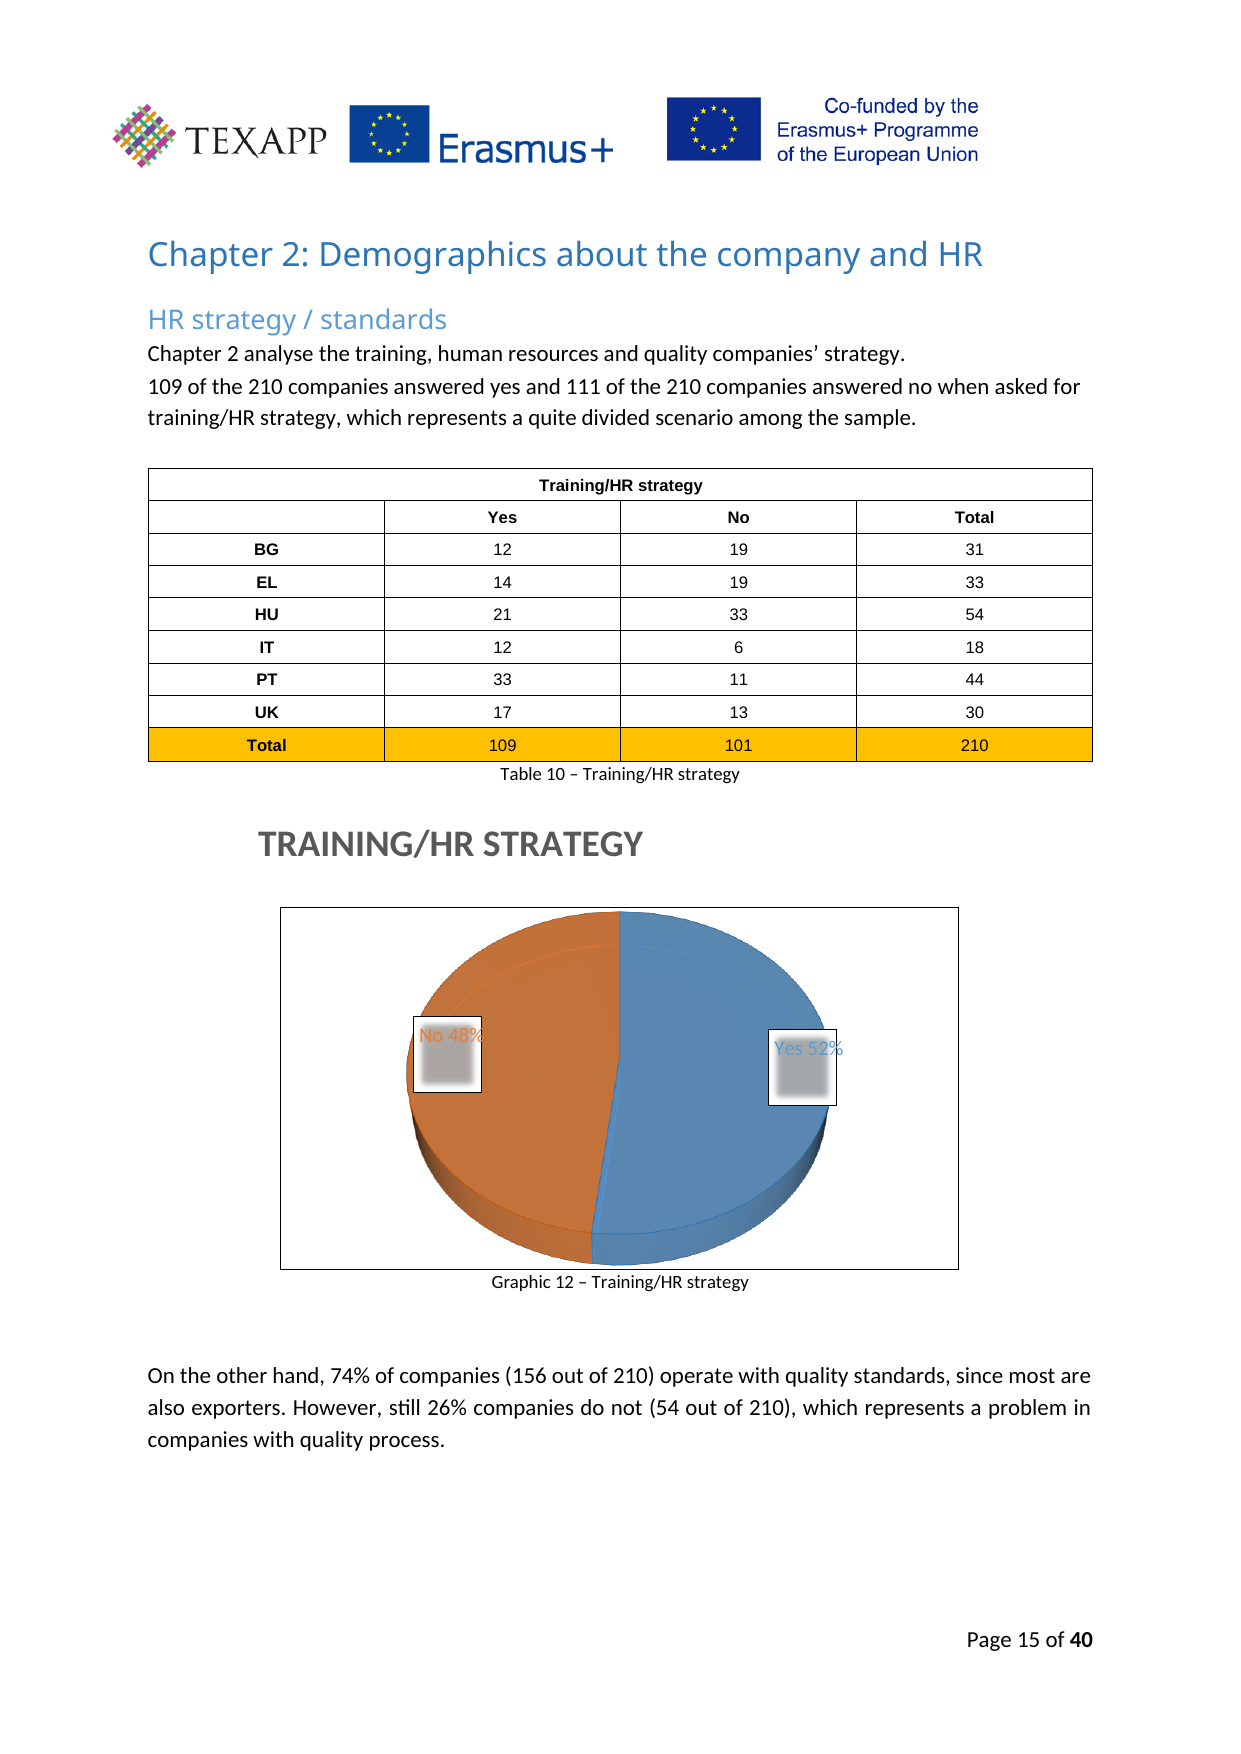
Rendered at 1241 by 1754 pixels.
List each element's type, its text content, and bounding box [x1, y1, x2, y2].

table_cell 12 [385, 631, 620, 662]
table_cell PT [149, 664, 384, 695]
table_cell 12 [385, 534, 620, 565]
text On the other hand, 74% of companies (156 out of 210) operate with quality standards, since most are also exporters. However, still 26% companies do not (54 out of 210), which represents a problem in companies with quality process. [147, 1361, 1093, 1453]
table_cell 101 [621, 728, 856, 761]
table_cell 19 [621, 534, 856, 565]
table_cell 33 [857, 566, 1092, 597]
table_cell 33 [621, 598, 856, 630]
picture [88, 87, 613, 185]
table_cell 210 [857, 728, 1092, 761]
text Graphic 12 – Training/HR strategy [491, 816, 1165, 1293]
table_cell 19 [621, 566, 856, 597]
table_header Training/HR strategy [149, 469, 1092, 500]
table_cell 18 [857, 631, 1092, 662]
subtitle HR strategy / standards [147, 300, 1165, 337]
subtitle Chapter 2: Demographics about the company and HR [147, 231, 1165, 276]
table_cell BG [149, 534, 384, 565]
table_cell 6 [621, 631, 856, 662]
table_cell EL [149, 566, 384, 597]
table_cell 21 [385, 598, 620, 630]
table_cell Yes [385, 501, 620, 532]
table_cell HU [149, 598, 384, 630]
table_cell Total [857, 501, 1092, 532]
text 109 of the 210 companies answered yes and 111 of the 210 companies answered no when asked for training/HR strategy, which represents a quite divided scenario among the sample. [147, 372, 1165, 431]
table_cell 33 [385, 664, 620, 695]
table_cell 30 [857, 696, 1092, 727]
table_cell 14 [385, 566, 620, 597]
table_cell 13 [621, 696, 856, 727]
table_cell 31 [857, 534, 1092, 565]
table_cell 17 [385, 696, 620, 727]
table_cell 11 [621, 664, 856, 695]
table_cell No [621, 501, 856, 532]
text Table 10 – Training/HR strategy [500, 762, 1165, 785]
table_cell 44 [857, 664, 1092, 695]
table_cell 109 [385, 728, 620, 761]
table_cell UK [149, 696, 384, 727]
table_cell Total [149, 728, 384, 761]
picture [281, 908, 491, 1269]
text Chapter 2 analyse the training, human resources and quality companies’ strategy. [147, 339, 1165, 367]
table_cell [149, 501, 384, 532]
table_cell IT [149, 631, 384, 662]
table_cell 54 [857, 598, 1092, 630]
picture [647, 79, 994, 179]
